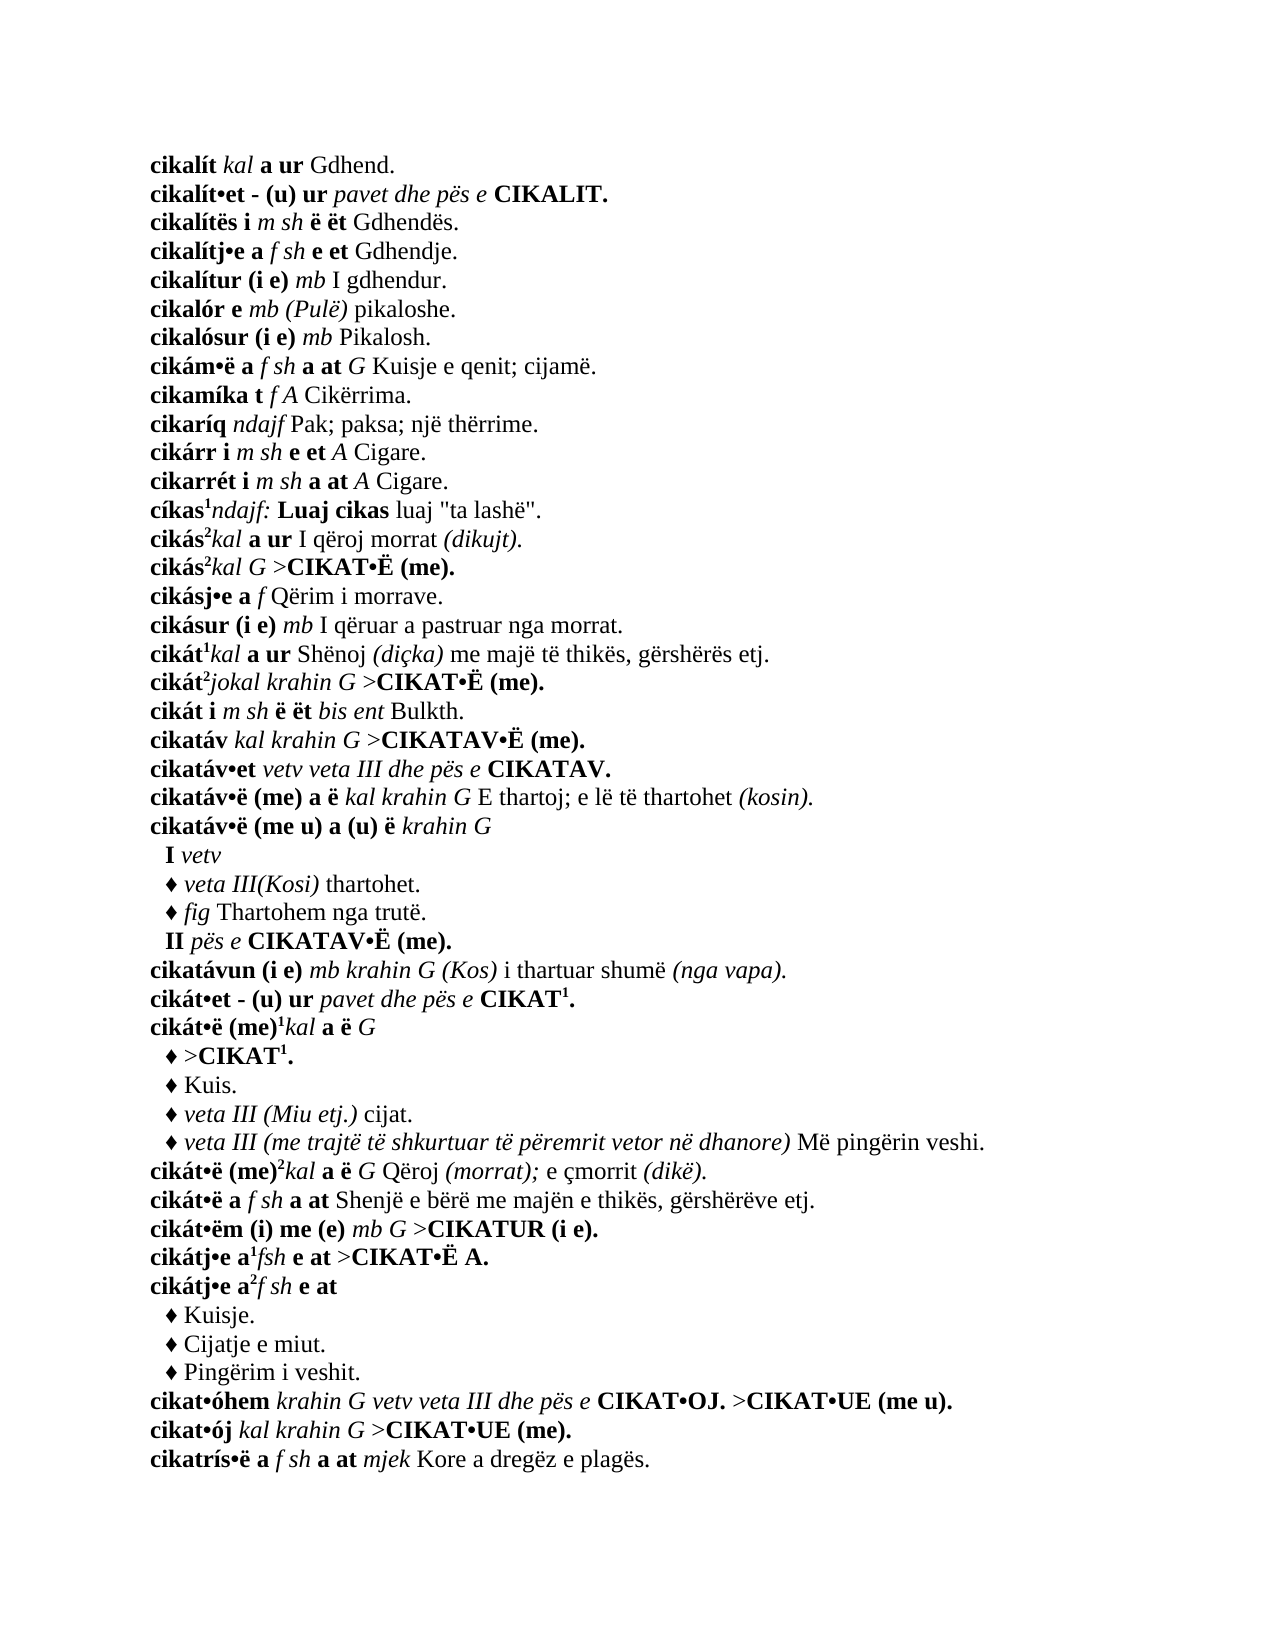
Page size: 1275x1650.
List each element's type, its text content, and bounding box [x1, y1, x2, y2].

text cikalít•et - (u) ur pavet dhe pës e CIKALIT. [150, 179, 1120, 207]
text cikásj•e a f Qërim i morrave. [150, 581, 1120, 610]
text cikás2kal G >CIKAT•Ë (me). [150, 552, 1120, 581]
text cikatrís•ë a f sh a at mjek Kore a dregëz e plagës. [150, 1444, 1120, 1472]
text cikaríq ndajf Pak; paksa; një thërrime. [150, 409, 1120, 437]
text cikatáv•ë (me) a ë kal krahin G E thartoj; e lë të thartohet (kosin). [150, 782, 1120, 811]
text ♦ Kuisje. [150, 1300, 1120, 1329]
text cikat•ój kal krahin G >CIKAT•UE (me). [150, 1415, 1120, 1444]
text cikát•ë a f sh a at Shenjë e bërë me majën e thikës, gërshërëve etj. [150, 1185, 1120, 1214]
text cikatáv kal krahin G >CIKATAV•Ë (me). [150, 725, 1120, 754]
text I vetv [150, 840, 1120, 869]
text ♦ fig Thartohem nga trutë. [150, 897, 1120, 926]
text cikát1kal a ur Shënoj (diçka) me majë të thikës, gërshërës etj. [150, 639, 1120, 667]
text cikát2jokal krahin G >CIKAT•Ë (me). [150, 667, 1120, 696]
text cikalítur (i e) mb I gdhendur. [150, 265, 1120, 294]
text cikalít kal a ur Gdhend. [150, 150, 1120, 179]
text cikátj•e a2f sh e at [150, 1271, 1120, 1300]
text cikalósur (i e) mb Pikalosh. [150, 322, 1120, 351]
text ♦ >CIKAT1. [150, 1041, 1120, 1070]
text cikám•ë a f sh a at G Kuisje e qenit; cijamë. [150, 351, 1120, 380]
text cikásur (i e) mb I qëruar a pastruar nga morrat. [150, 610, 1120, 639]
text cikát•ë (me)2kal a ë G Qëroj (morrat); e çmorrit (dikë). [150, 1156, 1120, 1185]
text cikalítj•e a f sh e et Gdhendje. [150, 236, 1120, 265]
text cikalítës i m sh ë ët Gdhendës. [150, 207, 1120, 236]
text cikamíka t f A Cikërrima. [150, 380, 1120, 409]
text cikát•et - (u) ur pavet dhe pës e CIKAT1. [150, 984, 1120, 1012]
text cikat•óhem krahin G vetv veta III dhe pës e CIKAT•OJ. >CIKAT•UE (me u). [150, 1386, 1120, 1415]
text cikatávun (i e) mb krahin G (Kos) i thartuar shumë (nga vapa). [150, 955, 1120, 984]
text cikárr i m sh e et A Cigare. [150, 437, 1120, 466]
text cíkas1ndajf: Luaj cikas luaj "ta lashë". [150, 495, 1120, 524]
text cikarrét i m sh a at A Cigare. [150, 466, 1120, 495]
text ♦ veta III (me trajtë të shkurtuar të përemrit vetor në dhanore) Më pingërin veshi. [150, 1127, 1120, 1156]
text cikátj•e a1fsh e at >CIKAT•Ë A. [150, 1242, 1120, 1271]
text cikát i m sh ë ët bis ent Bulkth. [150, 696, 1120, 725]
text ♦ veta III(Kosi) thartohet. [150, 869, 1120, 897]
text II pës e CIKATAV•Ë (me). [150, 926, 1120, 955]
text ♦ Pingërim i veshit. [150, 1357, 1120, 1386]
text cikás2kal a ur I qëroj morrat (dikujt). [150, 524, 1120, 552]
text cikát•ëm (i) me (e) mb G >CIKATUR (i e). [150, 1214, 1120, 1242]
text ♦ Cijatje e miut. [150, 1329, 1120, 1357]
text cikatáv•et vetv veta III dhe pës e CIKATAV. [150, 754, 1120, 782]
text ♦ veta III (Miu etj.) cijat. [150, 1099, 1120, 1127]
text ♦ Kuis. [150, 1070, 1120, 1099]
text cikát•ë (me)1kal a ë G [150, 1012, 1120, 1041]
text cikatáv•ë (me u) a (u) ë krahin G [150, 811, 1120, 840]
text cikalór e mb (Pulë) pikaloshe. [150, 294, 1120, 322]
